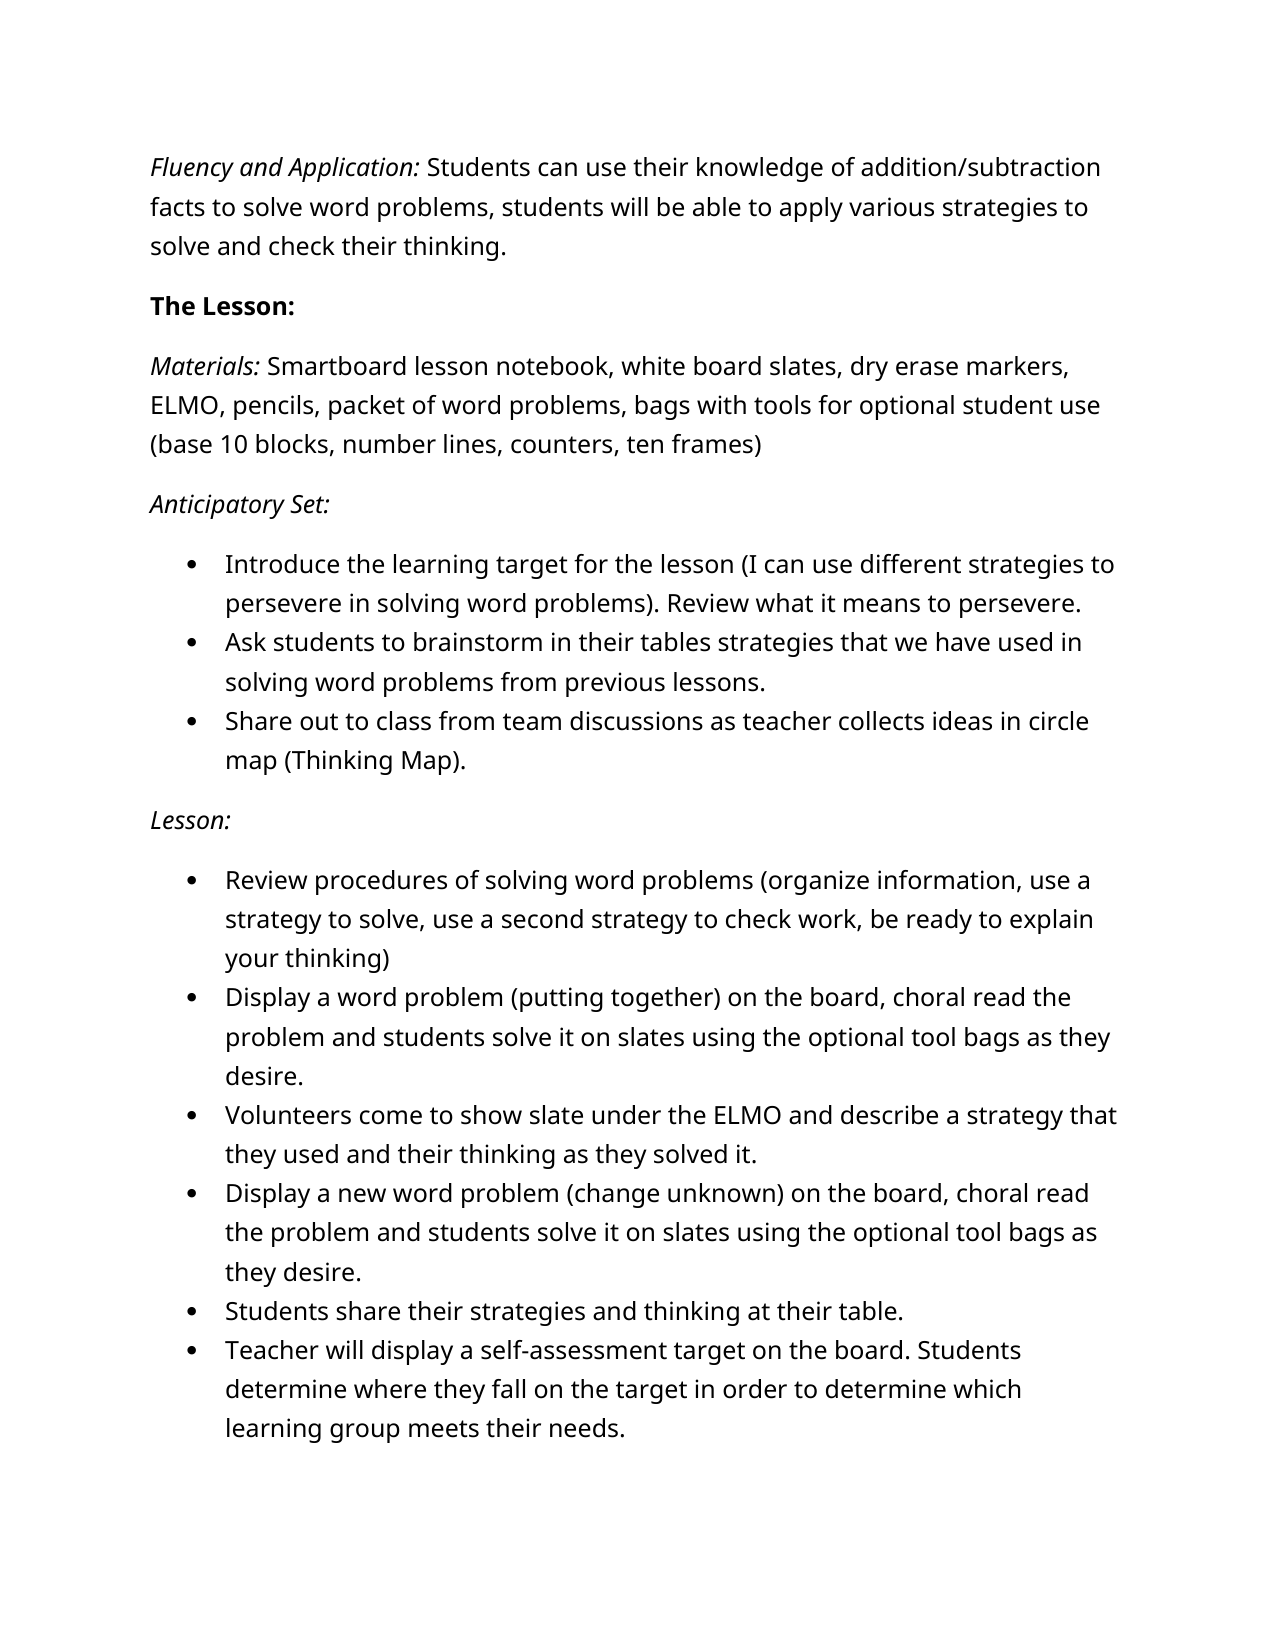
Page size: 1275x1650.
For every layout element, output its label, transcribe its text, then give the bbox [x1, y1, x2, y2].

list Review procedures of solving word problems (organize information, use a strategy to solve, use a second strategy to check work, be ready to explain your thinking) [187, 862, 1125, 975]
list Teacher will display a self-assessment target on the board. Students determine where they fall on the target in order to determine which learning group meets their needs. [187, 1332, 1125, 1445]
text Fluency and Application: Students can use their knowledge of addition/subtraction facts to solve word problems, students will be able to apply various strategies to solve and check their thinking. [150, 150, 1125, 262]
list Ask students to brainstorm in their tables strategies that we have used in solving word problems from previous lessons. [187, 625, 1125, 698]
text Anticipatory Set: [150, 487, 1125, 521]
list Display a word problem (putting together) on the board, choral read the problem and students solve it on slates using the optional tool bags as they desire. [187, 980, 1125, 1092]
list Display a new word problem (change unknown) on the board, choral read the problem and students solve it on slates using the optional tool bags as they desire. [187, 1176, 1125, 1288]
list Volunteers come to show slate under the ELMO and describe a strategy that they used and their thinking as they solved it. [187, 1097, 1125, 1171]
list Students share their strategies and thinking at their table. [187, 1293, 1125, 1327]
text The Lesson: [150, 288, 1125, 322]
list Introduce the learning target for the lesson (I can use different strategies to persevere in solving word problems). Review what it means to persevere. [187, 547, 1125, 620]
text Lesson: [150, 802, 1125, 837]
list Share out to class from team discussions as teacher collects ideas in circle map (Thinking Map). [187, 703, 1125, 777]
text Materials: Smartboard lesson notebook, white board slates, dry erase markers, ELMO, pencils, packet of word problems, bags with tools for optional student use (base 10 blocks, number lines, counters, ten frames) [150, 348, 1125, 461]
